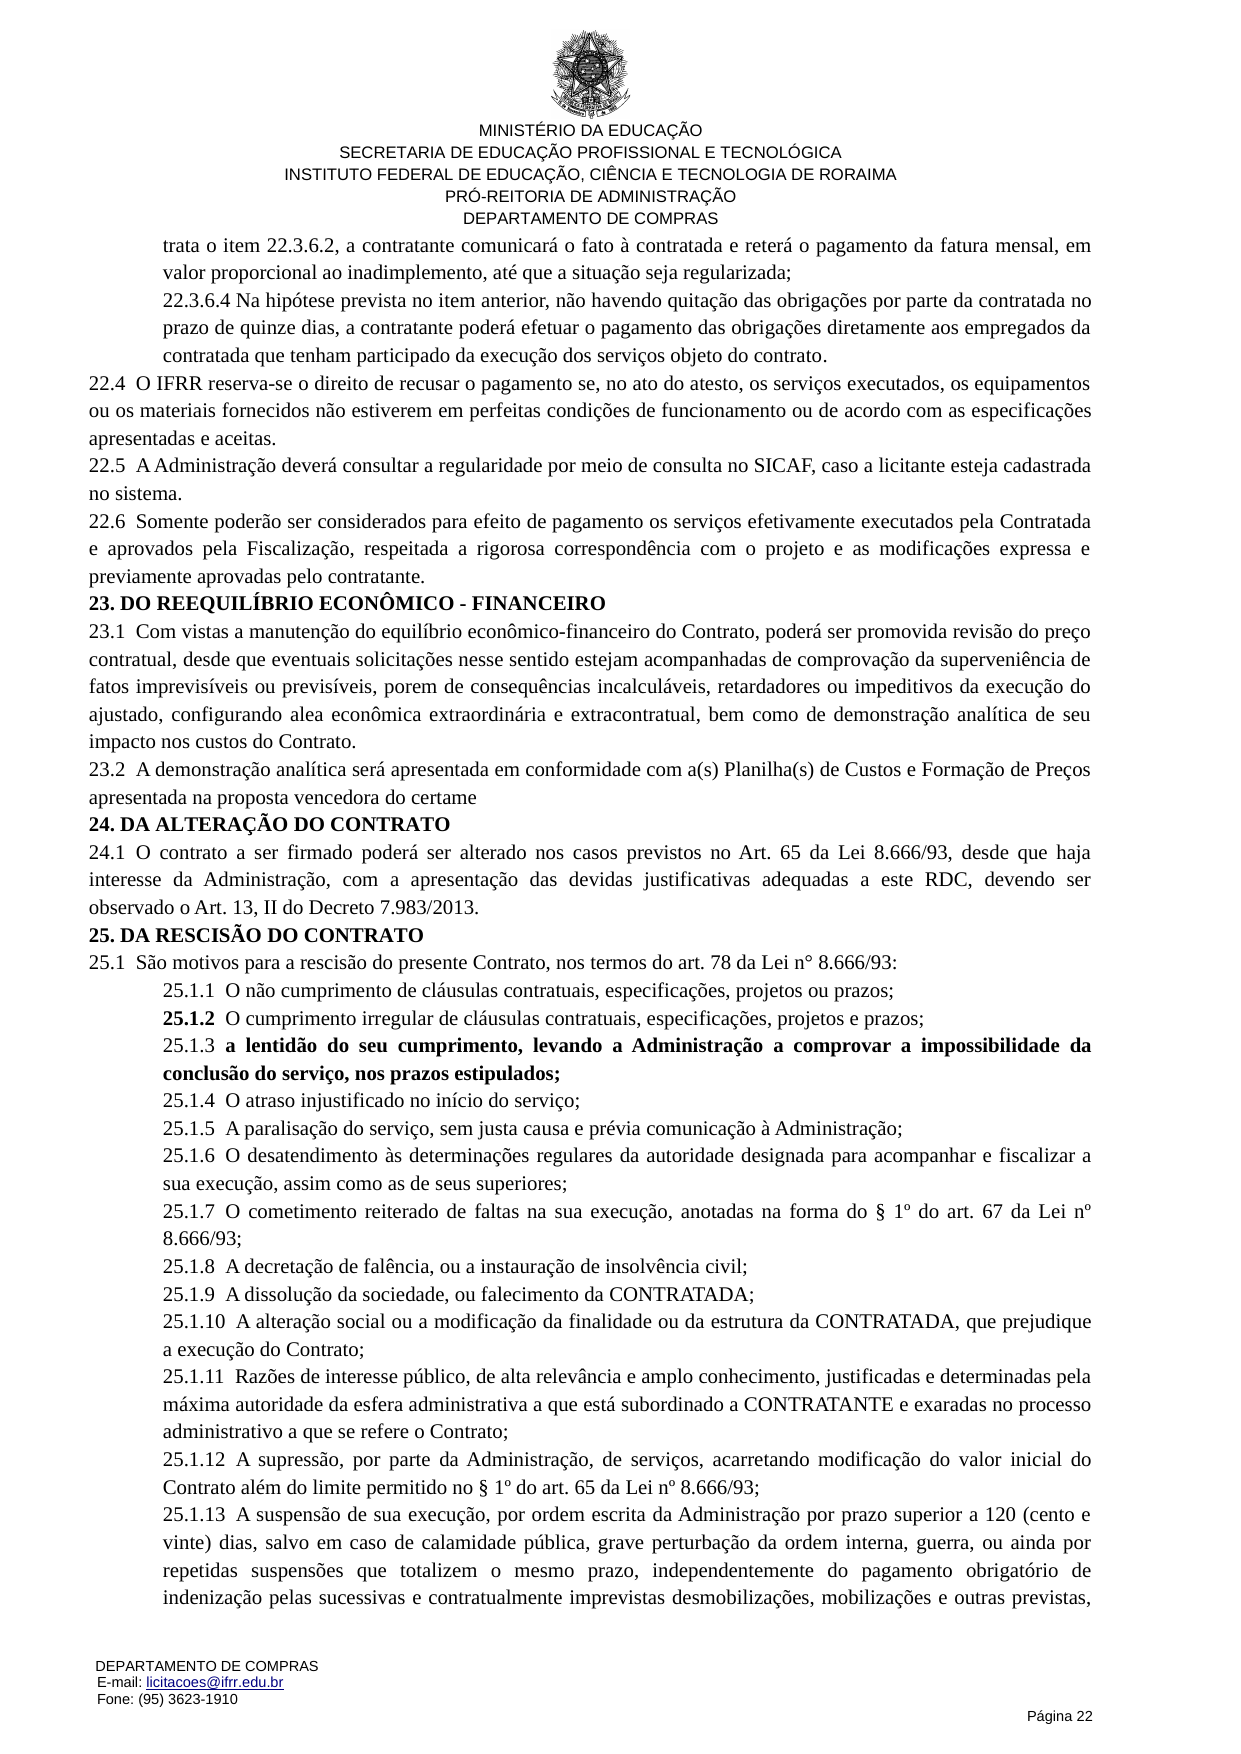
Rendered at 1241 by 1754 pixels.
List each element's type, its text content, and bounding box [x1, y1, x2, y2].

subtitle A paralisação do serviço, sem justa causa e prévia comunicação à Administração; [163, 1116, 1092, 1140]
subtitle O IFRR reserva-se o direito de recusar o pagamento se, no ato do atesto, os serviços executados, os equipamentos ou os materiais fornecidos não estiverem em perfeitas condições de funcionamento ou de acordo com as especificações apresentadas e aceitas. [89, 371, 1092, 450]
subtitle São motivos para a rescisão do presente Contrato, nos termos do art. 78 da Lei n° 8.666/93: [89, 950, 1092, 974]
subtitle O cometimento reiterado de faltas na sua execução, anotadas na forma do § 1º do art. 67 da Lei nº 8.666/93; [163, 1199, 1092, 1250]
subtitle A alteração social ou a modificação da finalidade ou da estrutura da CONTRATADA, que prejudique a execução do Contrato; [163, 1309, 1092, 1361]
subtitle Razões de interesse público, de alta relevância e amplo conhecimento, justificadas e determinadas pela máxima autoridade da esfera administrativa a que está subordinado a CONTRATANTE e exaradas no processo administrativo a que se refere o Contrato; [163, 1364, 1092, 1443]
subtitle A supressão, por parte da Administração, de serviços, acarretando modificação do valor inicial do Contrato além do limite permitido no § 1º do art. 65 da Lei nº 8.666/93; [163, 1447, 1092, 1499]
subtitle A demonstração analítica será apresentada em conformidade com a(s) Planilha(s) de Custos e Formação de Preços apresentada na proposta vencedora do certame [89, 757, 1092, 809]
subtitle DA ALTERAÇÃO DO CONTRATO [89, 812, 1092, 836]
picture [550, 29, 631, 119]
subtitle Somente poderão ser considerados para efeito de pagamento os serviços efetivamente executados pela Contratada e aprovados pela Fiscalização, respeitada a rigorosa correspondência com o projeto e as modificações expressa e previamente aprovadas pelo contratante. [89, 508, 1092, 588]
subtitle A dissolução da sociedade, ou falecimento da CONTRATADA; [163, 1281, 1092, 1306]
subtitle Na hipótese prevista no item anterior, não havendo quitação das obrigações por parte da contratada no prazo de quinze dias, a contratante poderá efetuar o pagamento das obrigações diretamente aos empregados da contratada que tenham participado da execução dos serviços objeto do contrato. [163, 288, 1092, 367]
subtitle a lentidão do seu cumprimento, levando a Administração a comprovar a impossibilidade da conclusão do serviço, nos prazos estipulados; [163, 1033, 1092, 1085]
subtitle O não cumprimento de cláusulas contratuais, especificações, projetos ou prazos; [163, 978, 1092, 1002]
subtitle O desatendimento às determinações regulares da autoridade designada para acompanhar e fiscalizar a sua execução, assim como as de seus superiores; [163, 1143, 1092, 1195]
subtitle A Administração deverá consultar a regularidade por meio de consulta no SICAF, caso a licitante esteja cadastrada no sistema. [89, 453, 1092, 505]
subtitle A decretação de falência, ou a instauração de insolvência civil; [163, 1254, 1092, 1278]
subtitle O atraso injustificado no início do serviço; [163, 1088, 1092, 1112]
subtitle DO REEQUILÍBRIO ECONÔMICO - FINANCEIRO [89, 591, 1092, 615]
subtitle O contrato a ser firmado poderá ser alterado nos casos previstos no Art. 65 da Lei 8.666/93, desde que haja interesse da Administração, com a apresentação das devidas justificativas adequadas a este RDC, devendo ser observado o Art. 13, II do Decreto 7.983/2013. [89, 840, 1092, 919]
subtitle DA RESCISÃO DO CONTRATO [89, 923, 1092, 947]
subtitle O cumprimento irregular de cláusulas contratuais, especificações, projetos e prazos; [163, 1005, 1092, 1029]
subtitle Com vistas a manutenção do equilíbrio econômico-financeiro do Contrato, poderá ser promovida revisão do preço contratual, desde que eventuais solicitações nesse sentido estejam acompanhadas de comprovação da superveniência de fatos imprevisíveis ou previsíveis, porem de consequências incalculáveis, retardadores ou impeditivos da execução do ajustado, configurando alea econômica extraordinária e extracontratual, bem como de demonstração analítica de seu impacto nos custos do Contrato. [89, 619, 1092, 753]
